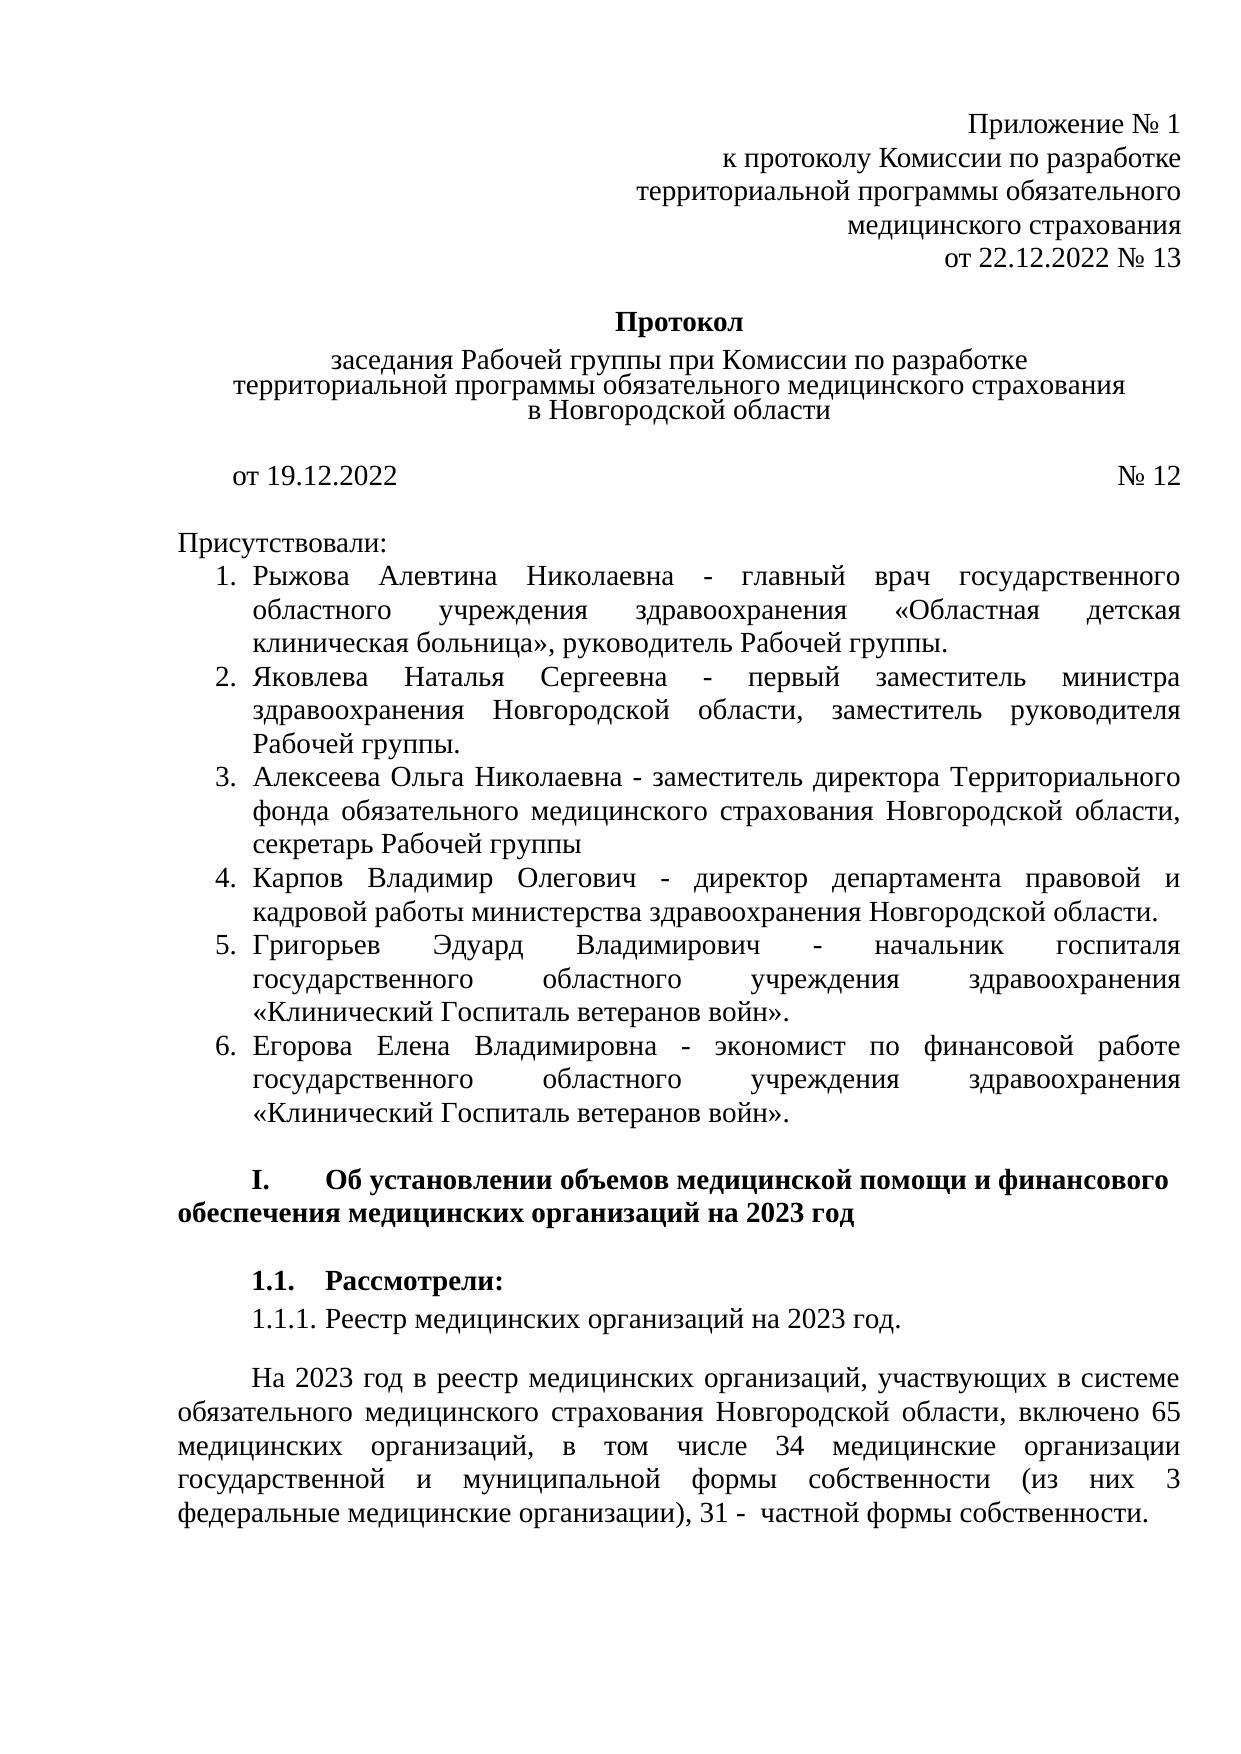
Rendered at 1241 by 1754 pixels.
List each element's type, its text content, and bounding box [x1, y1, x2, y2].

list Егорова Елена Владимировна - экономист по финансовой работе государственного областного учреждения здравоохранения «Клинический Госпиталь ветеранов войн». [215, 1028, 1181, 1128]
text Приложение № 1 [177, 106, 1181, 140]
text от 22.12.2022 № 13 [177, 241, 1181, 274]
list Рыжова Алевтина Николаевна - главный врач государственного областного учреждения здравоохранения «Областная детская клиническая больница», руководитель Рабочей группы. [215, 558, 1181, 659]
list Алексеева Ольга Николаевна - заместитель директора Территориального фонда обязательного медицинского страхования Новгородской области, секретарь Рабочей группы [215, 759, 1181, 860]
text На 2023 год в реестр медицинских организаций, участвующих в системе обязательного медицинского страхования Новгородской области, включено 65 медицинских организаций, в том числе 34 медицинские организации государственной и муниципальной формы собственности (из них 3 федеральные медицинские организации), 31 - частной формы собственности. [177, 1361, 1181, 1528]
text к протоколу Комиссии по разработке [177, 140, 1181, 173]
text территориальной программы обязательного медицинского страхования [177, 374, 1181, 399]
list Яковлева Наталья Сергеевна - первый заместитель министра здравоохранения Новгородской области, заместитель руководителя Рабочей группы. [215, 659, 1181, 759]
list Карпов Владимир Олегович - директор департамента правовой и кадровой работы министерства здравоохранения Новгородской области. [215, 860, 1181, 927]
text медицинского страхования [177, 207, 1181, 241]
list Рассмотрели: [177, 1263, 1181, 1296]
text в Новгородской области [177, 399, 1181, 424]
text Присутствовали: [177, 525, 1181, 558]
text от 19.12.2022 № 12 [177, 458, 1181, 491]
list Об установлении объемов медицинской помощи и финансового обеспечения медицинских организаций на 2023 год [177, 1162, 1181, 1229]
list Реестр медицинских организаций на 2023 год. [177, 1301, 1181, 1335]
text заседания Рабочей группы при Комиссии по разработке [177, 349, 1181, 374]
text территориальной программы обязательного [177, 173, 1181, 207]
text Протокол [177, 312, 1181, 337]
list Григорьев Эдуард Владимирович - начальник госпиталя государственного областного учреждения здравоохранения «Клинический Госпиталь ветеранов войн». [215, 927, 1181, 1028]
